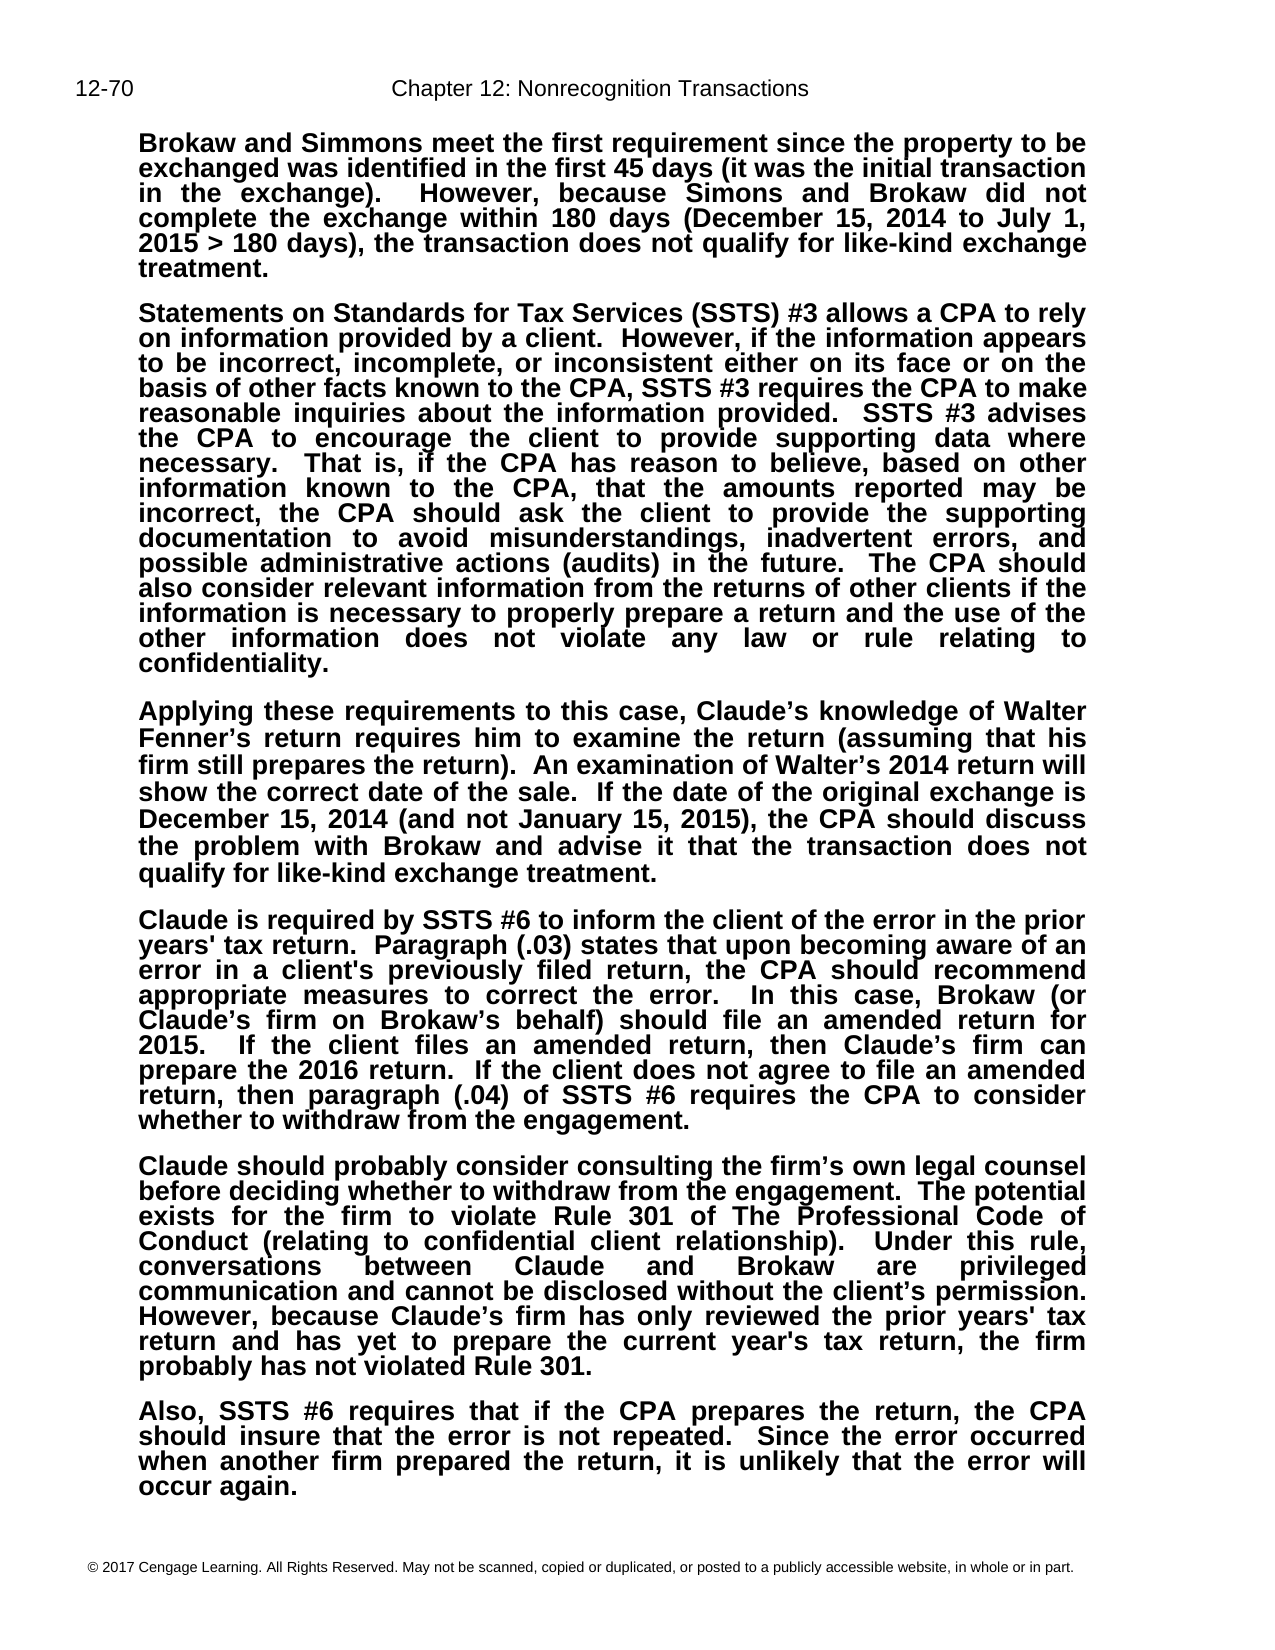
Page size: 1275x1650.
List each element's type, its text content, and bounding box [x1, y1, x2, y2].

text Claude should probably consider consulting the firm’s own legal counsel before deciding whether to withdraw from the engagement. The potential exists for the firm to violate Rule 301 of The Professional Code of Conduct (relating to confidential client relationship). Under this rule, conversations between Claude and Brokaw are privileged communication and cannot be disclosed without the client’s permission. However, because Claude’s firm has only reviewed the prior years' tax return and has yet to prepare the current year's tax return, the firm probably has not violated Rule 301. [75, 1155, 1087, 1380]
text Applying these requirements to this case, Claude’s knowledge of Walter Fenner’s return requires him to examine the return (assuming that his firm still prepares the return). An examination of Walter’s 2014 return will show the correct date of the sale. If the date of the original exchange is December 15, 2014 (and not January 15, 2015), the CPA should discuss the problem with Brokaw and advise it that the transaction does not qualify for like-kind exchange treatment. [75, 699, 1087, 888]
text Statements on Standards for Tax Services (SSTS) #3 allows a CPA to rely on information provided by a client. However, if the information appears to be incorrect, incomplete, or inconsistent either on its face or on the basis of other facts known to the CPA, SSTS #3 requires the CPA to make reasonable inquiries about the information provided. SSTS #3 advises the CPA to encourage the client to provide supporting data where necessary. That is, if the CPA has reason to believe, based on other information known to the CPA, that the amounts reported may be incorrect, the CPA should ask the client to provide the supporting documentation to avoid misunderstandings, inadvertent errors, and possible administrative actions (audits) in the future. The CPA should also consider relevant information from the returns of other clients if the information is necessary to properly prepare a return and the use of the other information does not violate any law or rule relating to confidentiality. [75, 303, 1087, 678]
text Brokaw and Simmons meet the first requirement since the property to be exchanged was identified in the first 45 days (it was the initial transaction in the exchange). However, because Simons and Brokaw did not complete the exchange within 180 days (December 15, 2014 to July 1, 2015 > 180 days), the transaction does not qualify for like-kind exchange treatment. [75, 132, 1087, 282]
text Claude is required by SSTS #6 to inform the client of the error in the prior years' tax return. Paragraph (.03) states that upon becoming aware of an error in a client's previously filed return, the CPA should recommend appropriate measures to correct the error. In this case, Brokaw (or Claude’s firm on Brokaw’s behalf) should file an amended return for 2015. If the client files an amended return, then Claude’s firm can prepare the 2016 return. If the client does not agree to file an amended return, then paragraph (.04) of SSTS #6 requires the CPA to consider whether to withdraw from the engagement. [75, 909, 1087, 1134]
text Also, SSTS #6 requires that if the CPA prepares the return, the CPA should insure that the error is not repeated. Since the error occurred when another firm prepared the return, it is unlikely that the error will occur again. [75, 1401, 1087, 1501]
